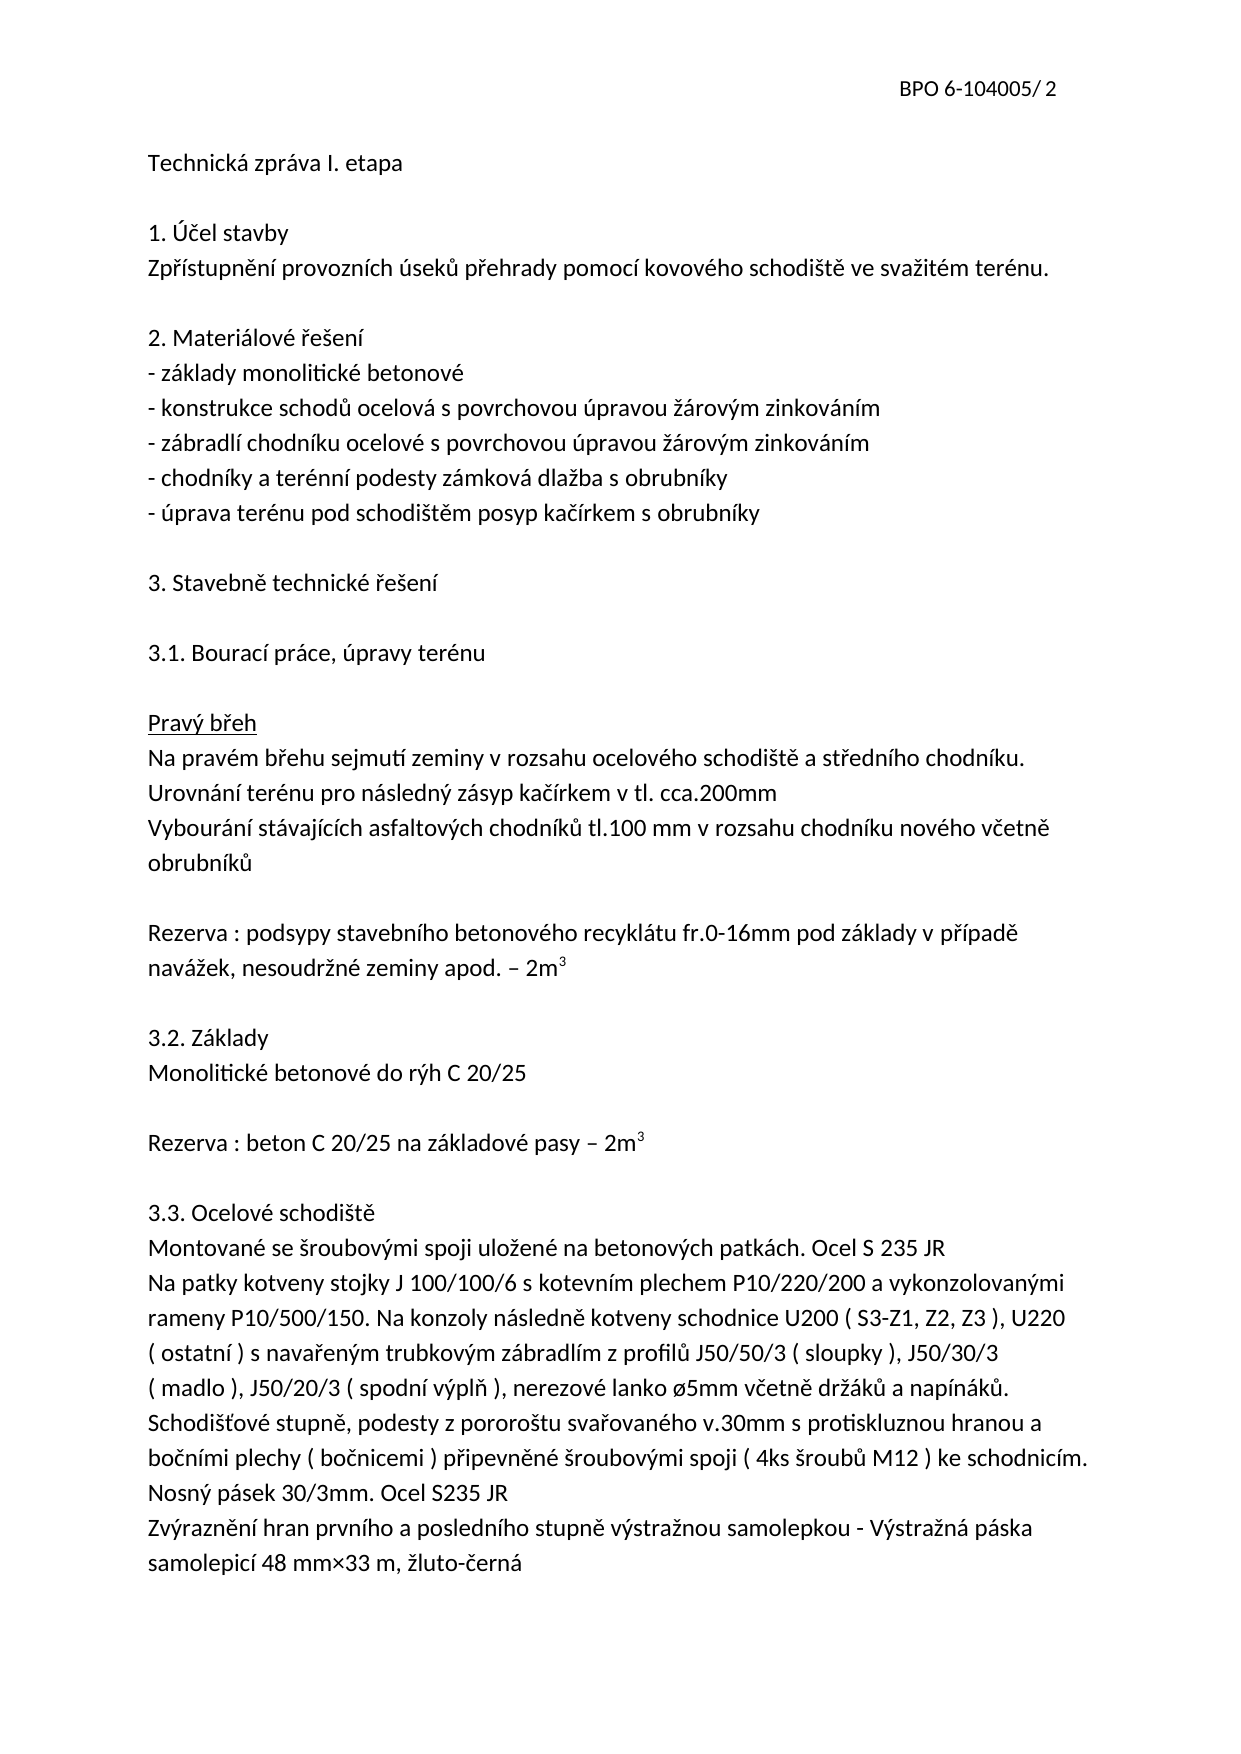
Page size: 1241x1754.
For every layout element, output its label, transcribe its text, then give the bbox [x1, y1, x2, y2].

text Rezerva : beton C 20/25 na základové pasy – 2m3 [148, 1128, 1093, 1158]
text Monolitické betonové do rýh C 20/25 [148, 1058, 1093, 1088]
text Pravý břeh [148, 708, 1093, 738]
text Montované se šroubovými spoji uložené na betonových patkách. Ocel S 235 JR [148, 1233, 1093, 1263]
text Schodišťové stupně, podesty z pororoštu svařovaného v.30mm s protiskluznou hranou a bočními plechy ( bočnicemi ) připevněné šroubovými spoji ( 4ks šroubů M12 ) ke schodnicím. Nosný pásek 30/3mm. Ocel S235 JR [148, 1408, 1093, 1508]
text - konstrukce schodů ocelová s povrchovou úpravou žárovým zinkováním [148, 393, 1093, 423]
text Zpřístupnění provozních úseků přehrady pomocí kovového schodiště ve svažitém terénu. [148, 253, 1093, 283]
text 3.2. Základy [148, 1023, 1093, 1053]
text Na pravém břehu sejmutí zeminy v rozsahu ocelového schodiště a středního chodníku. [148, 743, 1093, 773]
text 3.1. Bourací práce, úpravy terénu [148, 638, 1093, 668]
text Zvýraznění hran prvního a posledního stupně výstražnou samolepkou - Výstražná páska samolepicí 48 mm×33 m, žluto-černá [148, 1513, 1093, 1578]
text Vybourání stávajících asfaltových chodníků tl.100 mm v rozsahu chodníku nového včetně obrubníků [148, 813, 1093, 878]
text - chodníky a terénní podesty zámková dlažba s obrubníky [148, 463, 1093, 493]
text Rezerva : podsypy stavebního betonového recyklátu fr.0-16mm pod základy v případě navážek, nesoudržné zeminy apod. – 2m3 [148, 918, 1093, 983]
text 3. Stavebně technické řešení [148, 568, 1093, 598]
text - zábradlí chodníku ocelové s povrchovou úpravou žárovým zinkováním [148, 428, 1093, 458]
text 2. Materiálové řešení [148, 323, 1093, 353]
text Technická zpráva I. etapa [148, 148, 1093, 178]
text Na patky kotveny stojky J 100/100/6 s kotevním plechem P10/220/200 a vykonzolovanými rameny P10/500/150. Na konzoly následně kotveny schodnice U200 ( S3-Z1, Z2, Z3 ), U220 ( ostatní ) s navařeným trubkovým zábradlím z profilů J50/50/3 ( sloupky ), J50/30/3 ( madlo ), J50/20/3 ( spodní výplň ), nerezové lanko ø5mm včetně držáků a napínáků. [148, 1268, 1093, 1403]
text 3.3. Ocelové schodiště [148, 1198, 1093, 1228]
text Urovnání terénu pro následný zásyp kačírkem v tl. cca.200mm [148, 778, 1093, 808]
text - úprava terénu pod schodištěm posyp kačírkem s obrubníky [148, 498, 1093, 528]
text - základy monolitické betonové [148, 358, 1093, 388]
text 1. Účel stavby [148, 218, 1093, 248]
